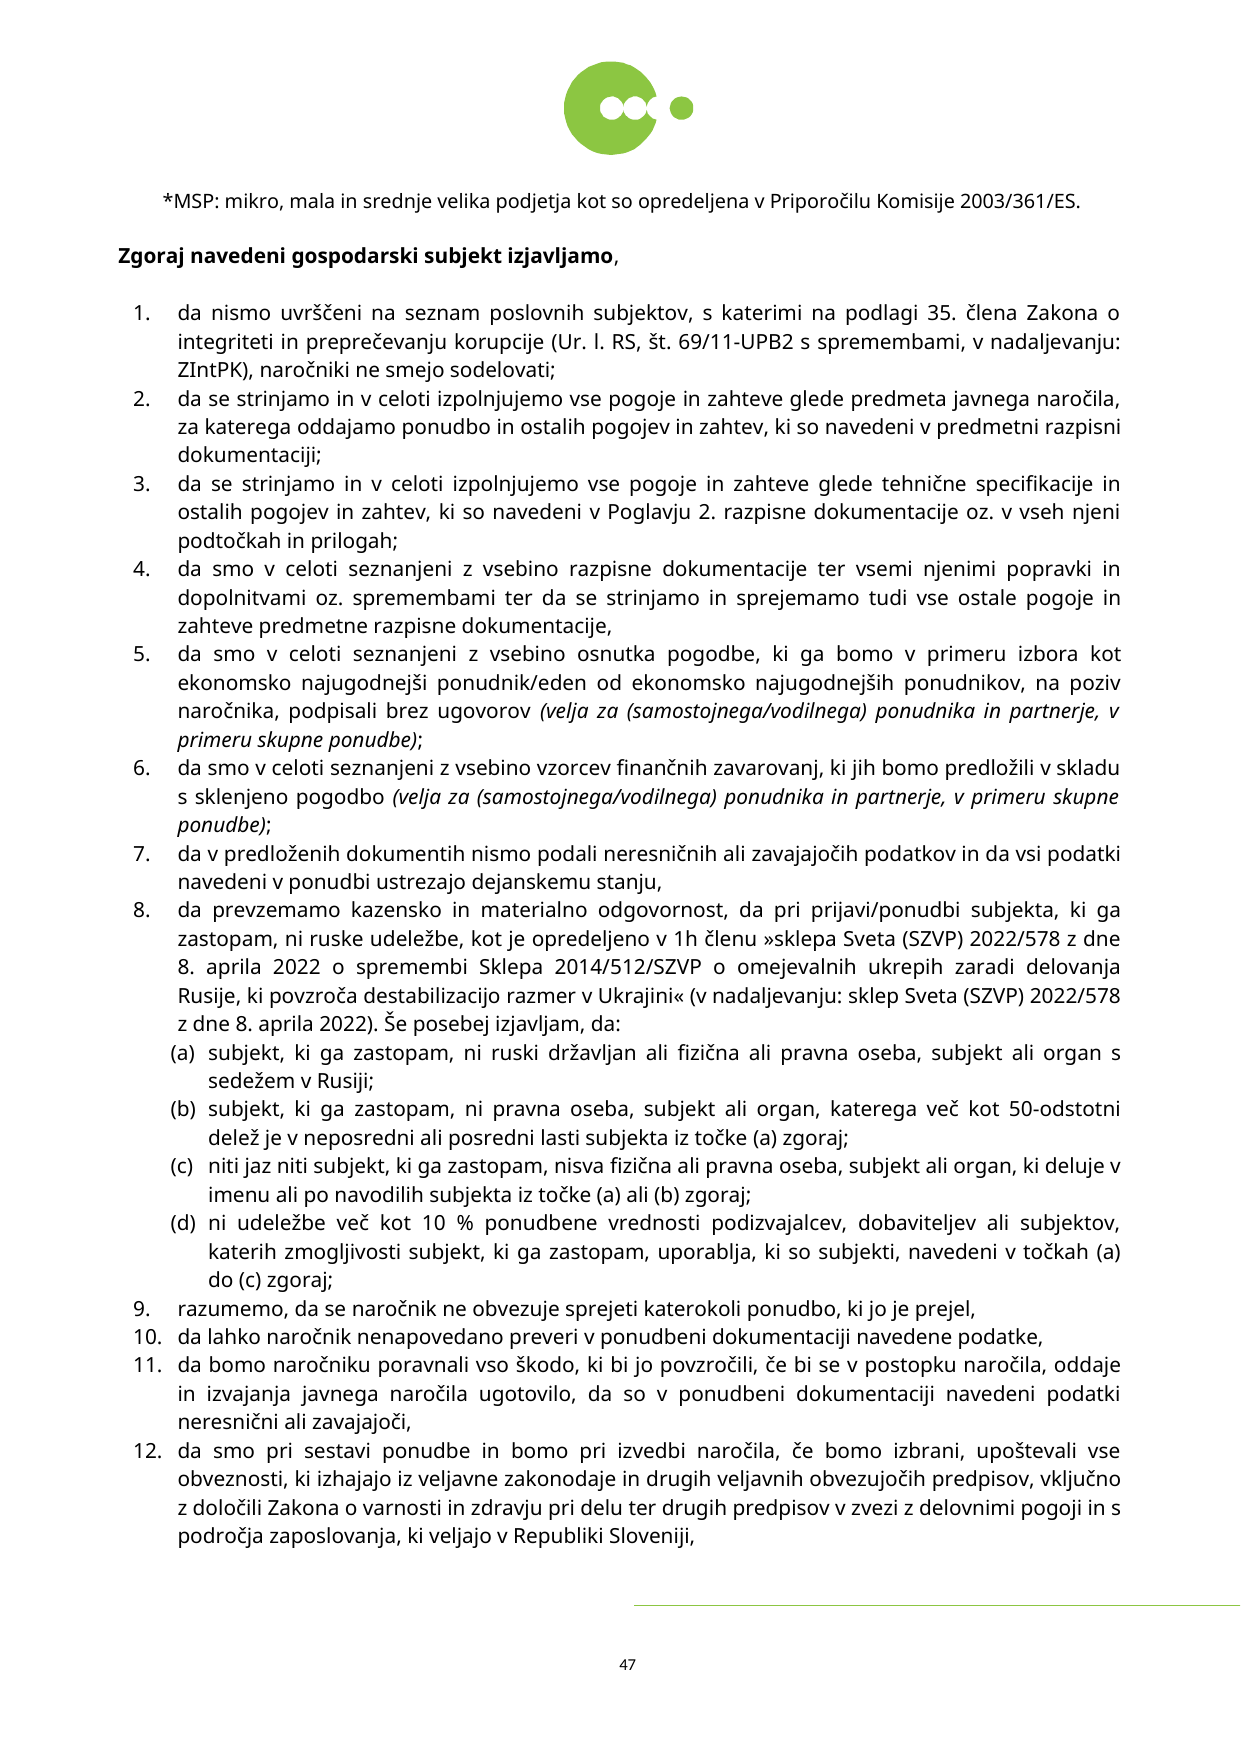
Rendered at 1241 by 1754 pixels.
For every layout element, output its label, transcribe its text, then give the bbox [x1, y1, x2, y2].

list da se strinjamo in v celoti izpolnjujemo vse pogoje in zahteve glede predmeta javnega naročila, za katerega oddajamo ponudbo in ostalih pogojev in zahtev, ki so navedeni v predmetni razpisni dokumentaciji; [133, 384, 1122, 469]
list ni udeležbe več kot 10 % ponudbene vrednosti podizvajalcev, dobaviteljev ali subjektov, katerih zmogljivosti subjekt, ki ga zastopam, uporablja, ki so subjekti, navedeni v točkah (a) do (c) zgoraj; [170, 1208, 1122, 1294]
list subjekt, ki ga zastopam, ni ruski državljan ali fizična ali pravna oseba, subjekt ali organ s sedežem v Rusiji; [170, 1038, 1122, 1094]
list da smo v celoti seznanjeni z vsebino vzorcev finančnih zavarovanj, ki jih bomo predložili v skladu s sklenjeno pogodbo (velja za (samostojnega/vodilnega) ponudnika in partnerje, v primeru skupne ponudbe); [133, 753, 1122, 839]
list subjekt, ki ga zastopam, ni pravna oseba, subjekt ali organ, katerega več kot 50-odstotni delež je v neposredni ali posredni lasti subjekta iz točke (a) zgoraj; [170, 1094, 1122, 1151]
list da smo v celoti seznanjeni z vsebino osnutka pogodbe, ki ga bomo v primeru izbora kot ekonomsko najugodnejši ponudnik/eden od ekonomsko najugodnejših ponudnikov, na poziv naročnika, podpisali brez ugovorov (velja za (samostojnega/vodilnega) ponudnika in partnerje, v primeru skupne ponudbe); [133, 639, 1122, 753]
list da smo v celoti seznanjeni z vsebino razpisne dokumentacije ter vsemi njenimi popravki in dopolnitvami oz. spremembami ter da se strinjamo in sprejemamo tudi vse ostale pogoje in zahteve predmetne razpisne dokumentacije, [133, 554, 1122, 639]
list da smo pri sestavi ponudbe in bomo pri izvedbi naročila, če bomo izbrani, upoštevali vse obveznosti, ki izhajajo iz veljavne zakonodaje in drugih veljavnih obvezujočih predpisov, vključno z določili Zakona o varnosti in zdravju pri delu ter drugih predpisov v zvezi z delovnimi pogoji in s področja zaposlovanja, ki veljajo v Republiki Sloveniji, [133, 1436, 1122, 1549]
text *MSP: mikro, mala in srednje velika podjetja kot so opredeljena v Priporočilu Komisije 2003/361/ES. [162, 187, 1122, 214]
list niti jaz niti subjekt, ki ga zastopam, nisva fizična ali pravna oseba, subjekt ali organ, ki deluje v imenu ali po navodilih subjekta iz točke (a) ali (b) zgoraj; [170, 1151, 1122, 1208]
list da nismo uvrščeni na seznam poslovnih subjektov, s katerimi na podlagi 35. člena Zakona o integriteti in preprečevanju korupcije (Ur. l. RS, št. 69/11-UPB2 s spremembami, v nadaljevanju: ZIntPK), naročniki ne smejo sodelovati; [133, 298, 1122, 384]
list da se strinjamo in v celoti izpolnjujemo vse pogoje in zahteve glede tehnične specifikacije in ostalih pogojev in zahtev, ki so navedeni v Poglavju 2. razpisne dokumentacije oz. v vseh njeni podtočkah in prilogah; [133, 469, 1122, 554]
text Zgoraj navedeni gospodarski subjekt izjavljamo, [118, 241, 1122, 270]
list da lahko naročnik nenapovedano preveri v ponudbeni dokumentaciji navedene podatke, [133, 1322, 1122, 1351]
list da prevzemamo kazensko in materialno odgovornost, da pri prijavi/ponudbi subjekta, ki ga zastopam, ni ruske udeležbe, kot je opredeljeno v 1h členu »sklepa Sveta (SZVP) 2022/578 z dne 8. aprila 2022 o spremembi Sklepa 2014/512/SZVP o omejevalnih ukrepih zaradi delovanja Rusije, ki povzroča destabilizacijo razmer v Ukrajini« (v nadaljevanju: sklep Sveta (SZVP) 2022/578 z dne 8. aprila 2022). Še posebej izjavljam, da: [133, 896, 1122, 1038]
list razumemo, da se naročnik ne obvezuje sprejeti katerokoli ponudbo, ki jo je prejel, [133, 1294, 1122, 1322]
list da bomo naročniku poravnali vso škodo, ki bi jo povzročili, če bi se v postopku naročila, oddaje in izvajanja javnega naročila ugotovilo, da so v ponudbeni dokumentaciji navedeni podatki neresnični ali zavajajoči, [133, 1351, 1122, 1436]
list da v predloženih dokumentih nismo podali neresničnih ali zavajajočih podatkov in da vsi podatki navedeni v ponudbi ustrezajo dejanskemu stanju, [133, 839, 1122, 896]
